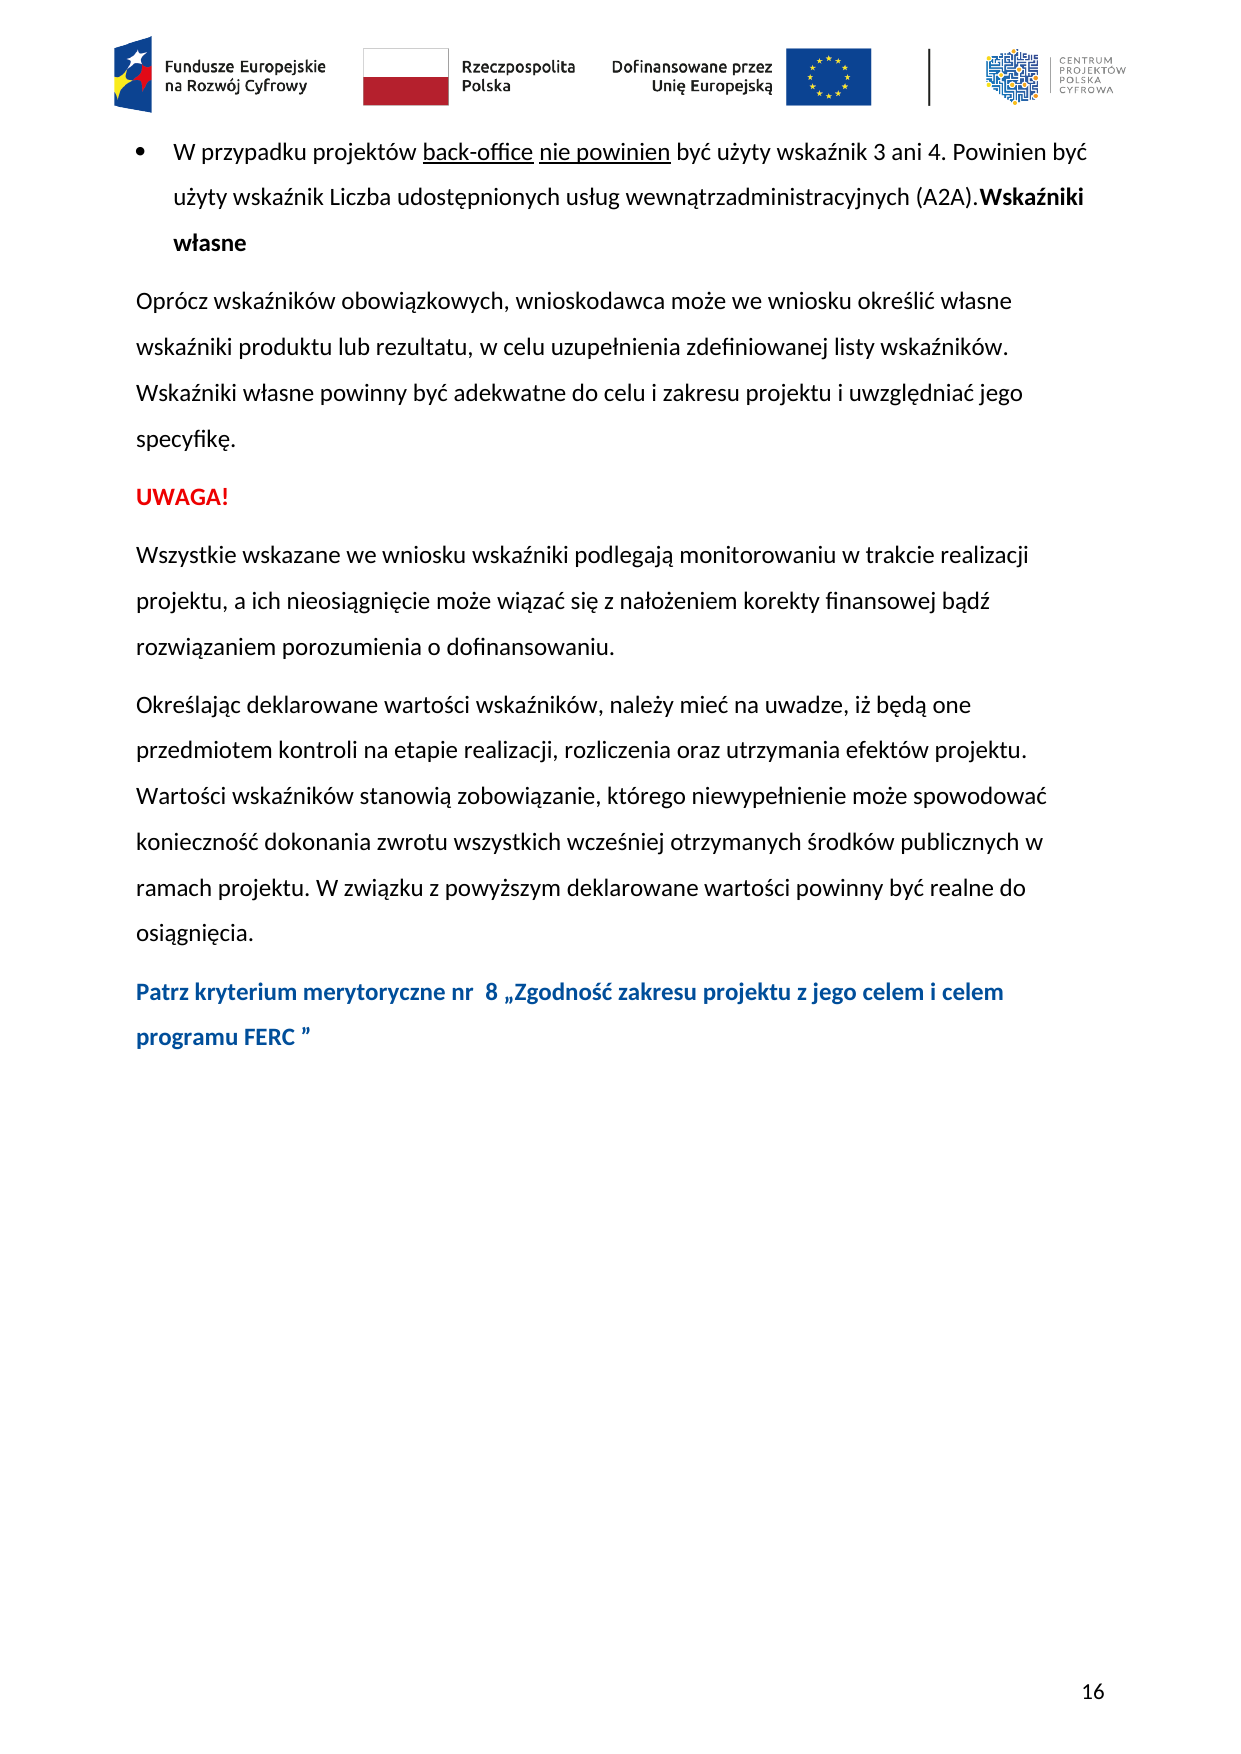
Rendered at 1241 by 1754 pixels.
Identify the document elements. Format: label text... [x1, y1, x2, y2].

text Oprócz wskaźników obowiązkowych, wnioskodawca może we wniosku określić własne wskaźniki produktu lub rezultatu, w celu uzupełnienia zdefiniowanej listy wskaźników. Wskaźniki własne powinny być adekwatne do celu i zakresu projektu i uwzględniać jego specyfikę. [136, 286, 1104, 453]
list W przypadku projektów back-office nie powinien być użyty wskaźnik 3 ani 4. Powinien być użyty wskaźnik Liczba udostępnionych usług wewnątrzadministracyjnych (A2A).Wskaźniki własne [136, 136, 1104, 258]
text Wszystkie wskazane we wniosku wskaźniki podlegają monitorowaniu w trakcie realizacji projektu, a ich nieosiągnięcie może wiązać się z nałożeniem korekty finansowej bądź rozwiązaniem porozumienia o dofinansowaniu. [136, 539, 1104, 661]
text UWAGA! [136, 481, 1104, 511]
text Określając deklarowane wartości wskaźników, należy mieć na uwadze, iż będą one przedmiotem kontroli na etapie realizacji, rozliczenia oraz utrzymania efektów projektu. Wartości wskaźników stanowią zobowiązanie, którego niewypełnienie może spowodować konieczność dokonania zwrotu wszystkich wcześniej otrzymanych środków publicznych w ramach projektu. W związku z powyższym deklarowane wartości powinny być realne do osiągnięcia. [136, 689, 1104, 948]
picture [114, 36, 1126, 113]
text Patrz kryterium merytoryczne nr 8 „Zgodność zakresu projektu z jego celem i celem programu FERC ” [136, 976, 1104, 1052]
